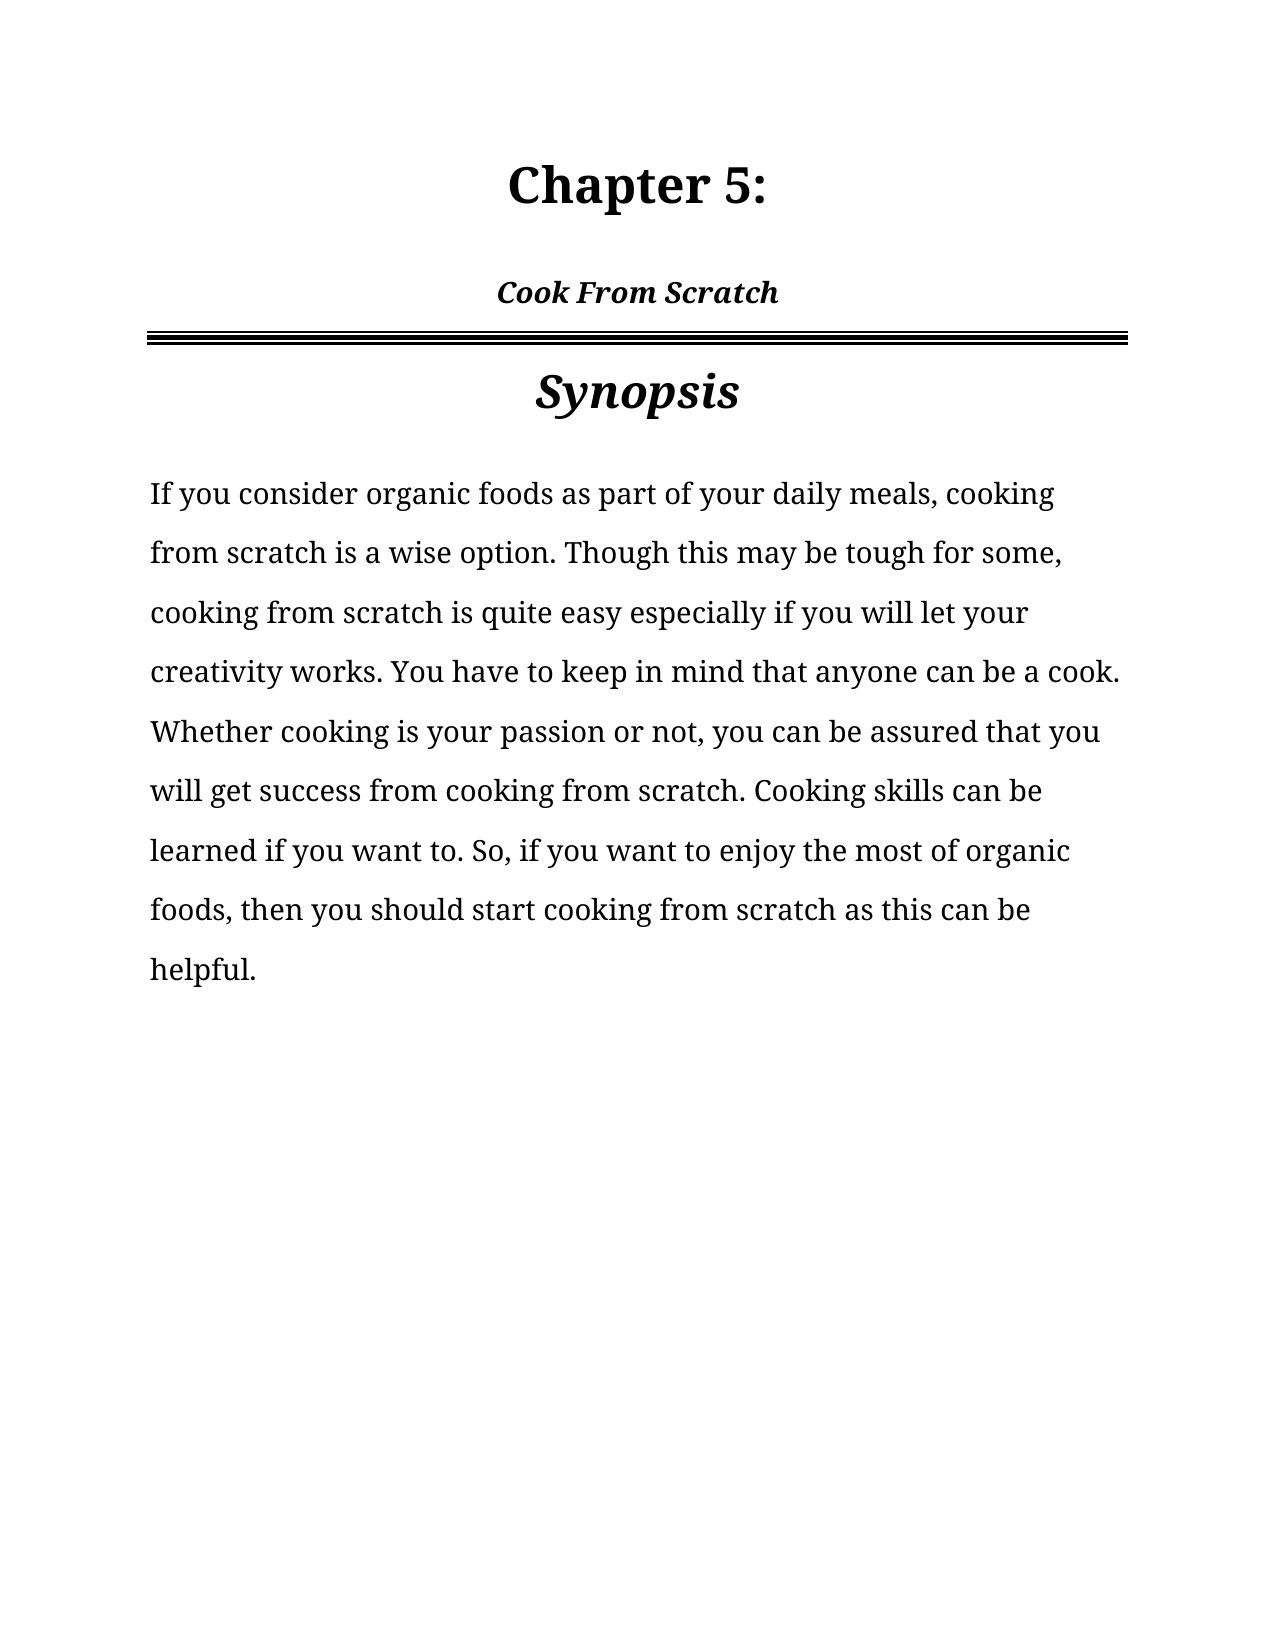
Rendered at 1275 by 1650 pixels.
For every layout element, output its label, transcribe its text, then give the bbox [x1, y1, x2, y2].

subtitle Cook From Scratch [283, 273, 992, 312]
subtitle Chapter 5: [283, 150, 992, 218]
text If you consider organic foods as part of your daily meals, cooking from scratch is a wise option. Though this may be tough for some, cooking from scratch is quite easy especially if you will let your creativity works. You have to keep in mind that anyone can be a cook. Whether cooking is your passion or not, you can be assured that you will get success from cooking from scratch. Cooking skills can be learned if you want to. So, if you want to enjoy the most of organic foods, then you should start cooking from scratch as this can be helpful. [150, 473, 1123, 988]
text Synopsis [283, 360, 992, 422]
